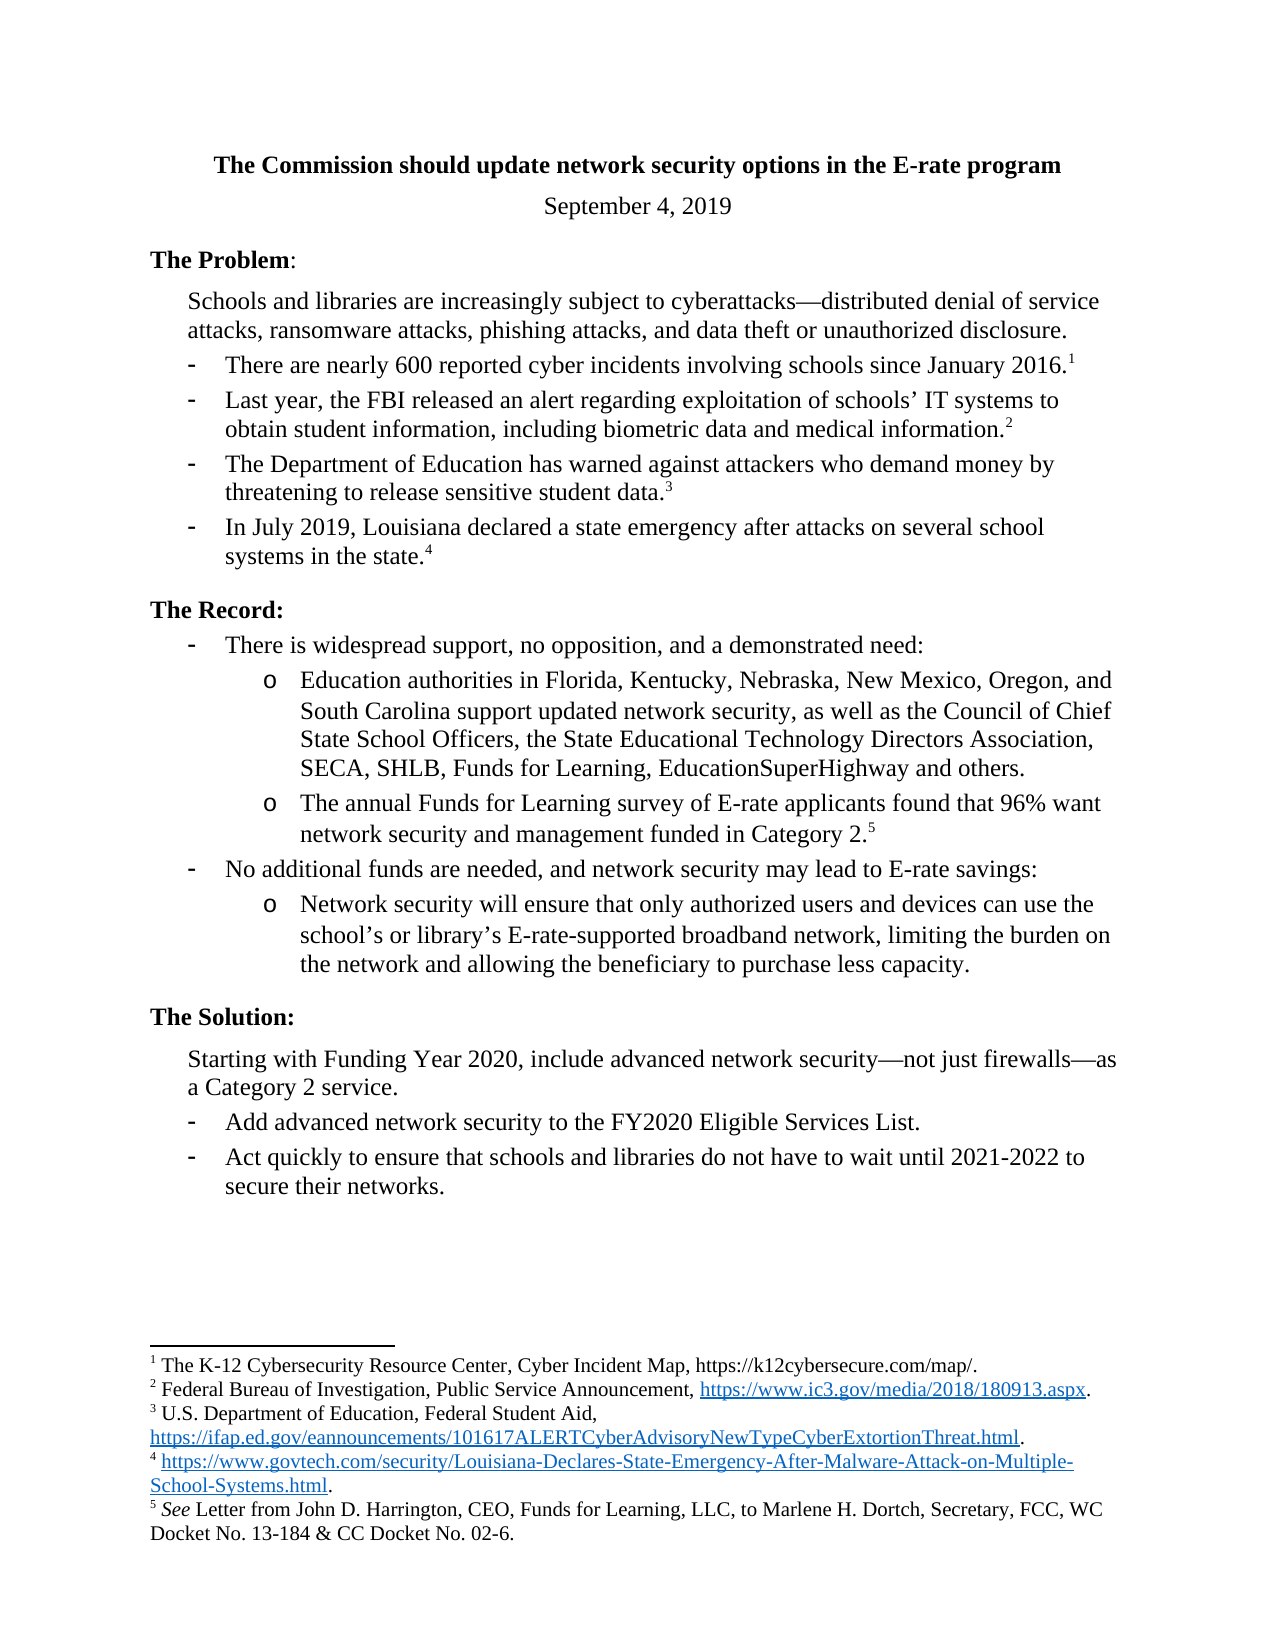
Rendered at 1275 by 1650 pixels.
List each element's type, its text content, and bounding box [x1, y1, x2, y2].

list The annual Funds for Learning survey of E-rate applicants found that 96% want network security and management funded in Category 2. [262, 788, 1125, 848]
list The Department of Education has warned against attackers who demand money by threatening to release sensitive student data. [187, 449, 1125, 506]
text The Record: [150, 595, 1125, 624]
list Education authorities in Florida, Kentucky, Nebraska, New Mexico, Oregon, and South Carolina support updated network security, as well as the Council of Chief State School Officers, the State Educational Technology Directors Association, SECA, SHLB, Funds for Learning, EducationSuperHighway and others. [262, 665, 1125, 782]
text The Commission should update network security options in the E-rate program [150, 150, 1125, 179]
text The Problem: [150, 245, 1125, 274]
list Network security will ensure that only authorized users and devices can use the school’s or library’s E-rate-supported broadband network, limiting the burden on the network and allowing the beneficiary to purchase less capacity. [262, 889, 1125, 977]
list Add advanced network security to the FY2020 Eligible Services List. [187, 1107, 1125, 1136]
text The Solution: [150, 1002, 1125, 1031]
list In July 2019, Louisiana declared a state emergency after attacks on several school systems in the state. [187, 512, 1125, 570]
list There is widespread support, no opposition, and a demonstrated need: [187, 630, 1125, 659]
text Schools and libraries are increasingly subject to cyberattacks—distributed denial of service attacks, ransomware attacks, phishing attacks, and data theft or unauthorized disclosure. [187, 286, 1125, 344]
list There are nearly 600 reported cyber incidents involving schools since January 2016. [187, 350, 1125, 379]
text Starting with Funding Year 2020, include advanced network security—not just firewalls—as a Category 2 service. [187, 1044, 1125, 1101]
list No additional funds are needed, and network security may lead to E-rate savings: [187, 854, 1125, 883]
list Act quickly to ensure that schools and libraries do not have to wait until 2021-2022 to secure their networks. [187, 1142, 1125, 1200]
text September 4, 2019 [150, 191, 1125, 220]
list Last year, the FBI released an alert regarding exploitation of schools’ IT systems to obtain student information, including biometric data and medical information. [187, 385, 1125, 442]
